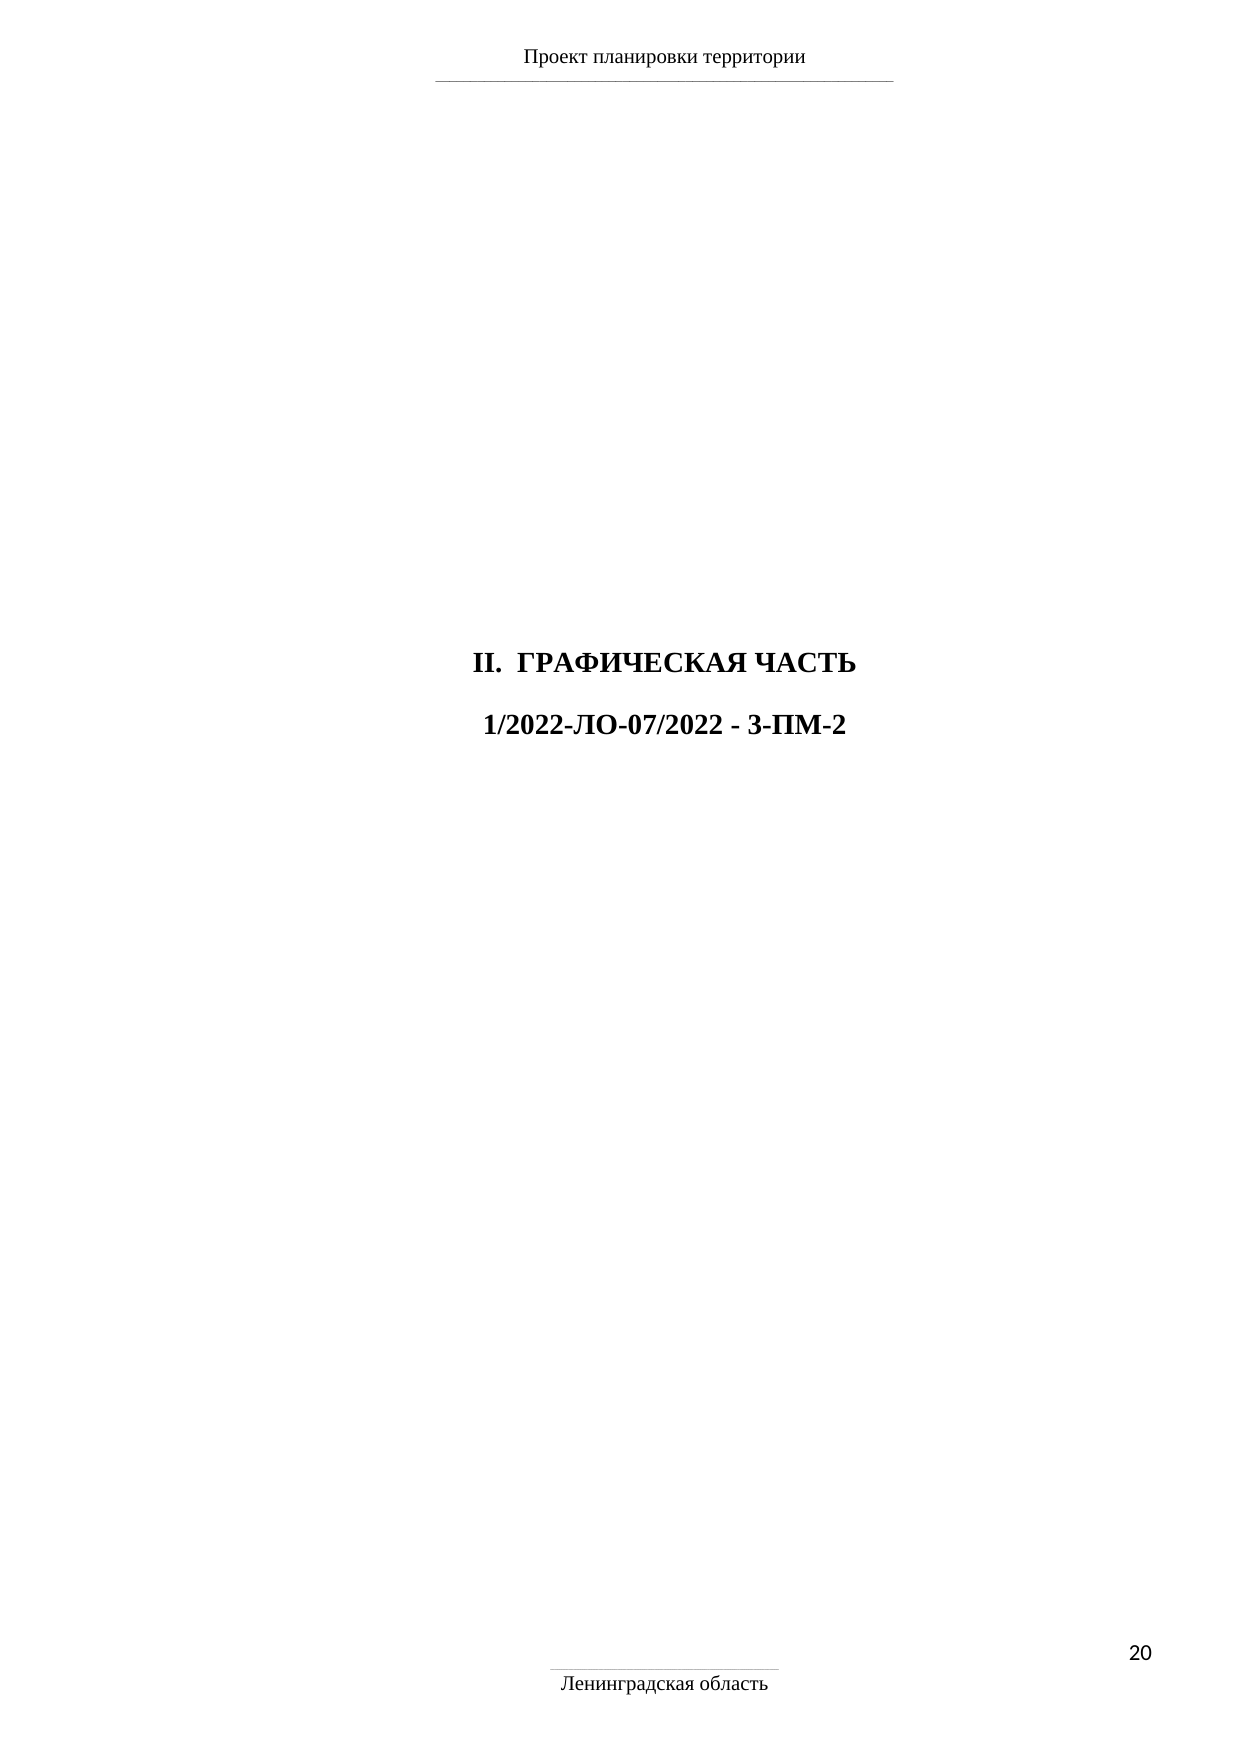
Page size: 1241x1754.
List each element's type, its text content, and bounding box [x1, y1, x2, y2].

text II. ГРАФИЧЕСКАЯ ЧАСТЬ [177, 645, 1152, 679]
text 1/2022-ЛО-07/2022 - 3-ПМ-2 [177, 707, 1152, 741]
